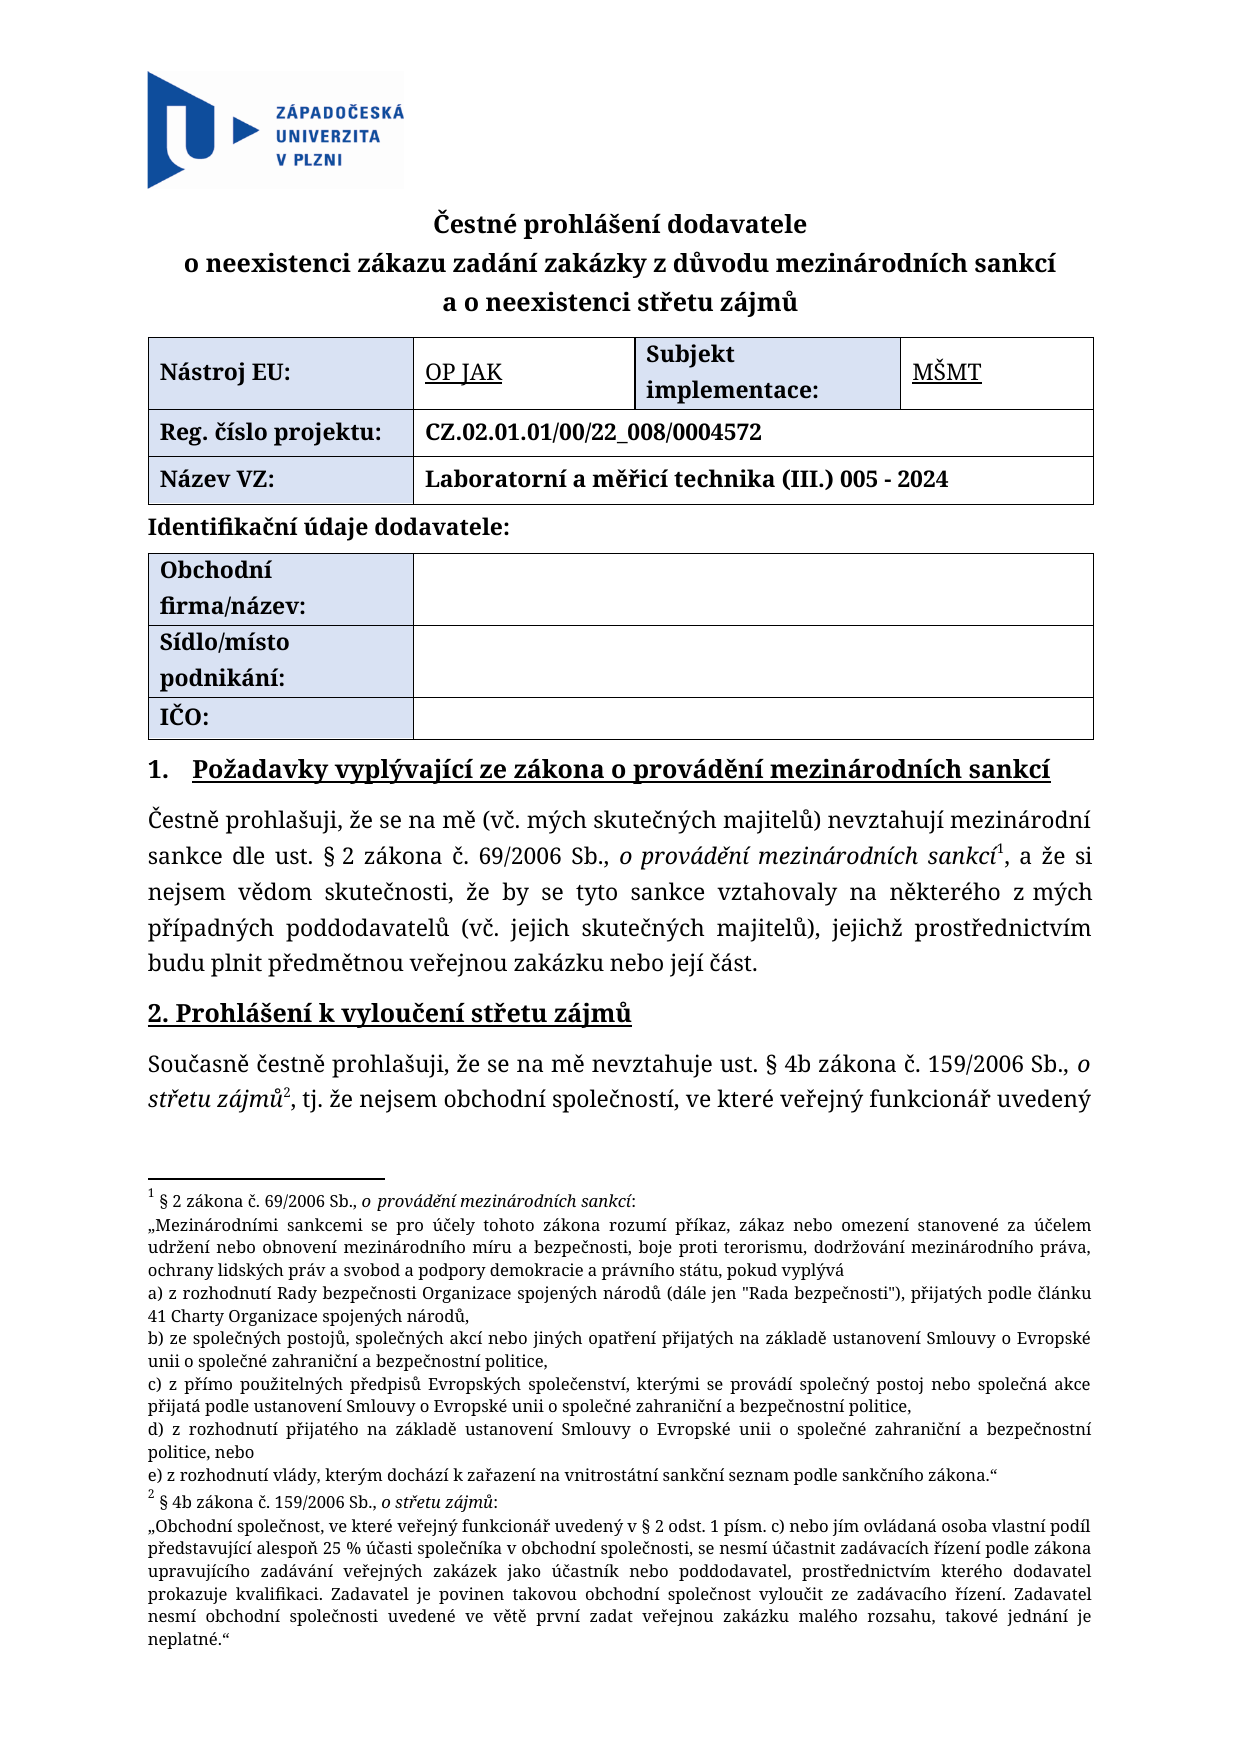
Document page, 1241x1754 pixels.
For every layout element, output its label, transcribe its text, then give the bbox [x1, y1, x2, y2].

table_cell [414, 698, 1093, 738]
table_cell Reg. číslo projektu: [149, 410, 413, 456]
table_header Nástroj EU: [149, 338, 413, 409]
subtitle 2. Prohlášení k vyloučení střetu zájmů [148, 996, 1093, 1030]
table_cell Název VZ: [149, 457, 413, 503]
text Identifikační údaje dodavatele: [148, 511, 1093, 542]
table_cell IČO: [149, 698, 413, 738]
text Čestné prohlášení dodavatele [148, 207, 1093, 241]
table_header OP JAK [414, 338, 634, 409]
table_header [414, 554, 1093, 625]
table_header MŠMT [901, 338, 1093, 409]
table_cell Sídlo/místo podnikání: [149, 626, 413, 697]
table_header Subjekt implementace: [636, 338, 900, 409]
text Čestně prohlašuji, že se na mě (vč. mých skutečných majitelů) nevztahují mezinárodní sankce dle ust. § 2 zákona č. 69/2006 Sb., o provádění mezinárodních sankcí, a že si nejsem vědom skutečnosti, že by se tyto sankce vztahovaly na některého z mých případných poddodavatelů (vč. jejich skutečných majitelů), jejichž prostřednictvím budu plnit předmětnou veřejnou zakázku nebo její část. [148, 804, 1093, 979]
list Současně čestně prohlašuji, že se na mě nevztahuje ust. § 4b zákona č. 159/2006 Sb., o střetu zájmů, tj. že nejsem obchodní společností, ve které veřejný funkcionář uvedený v ust. § 2 odst. 1 písm. c) zákona o střetu zájmů nebo jím ovládaná osoba vlastní podíl představující alespoň 25 % účasti společníka v obchodní společnosti. [148, 1047, 1093, 1115]
text o neexistenci zákazu zadání zakázky z důvodu mezinárodních sankcí a o neexistenci střetu zájmů [148, 246, 1093, 319]
table_header Obchodní firma/název: [149, 554, 413, 625]
table_cell CZ.02.01.01/00/22_008/0004572 [414, 410, 1093, 456]
picture [147, 71, 404, 189]
table_cell Laboratorní a měřicí technika (III.) 005 - 2024 [414, 457, 1093, 503]
table_cell [414, 626, 1093, 697]
subtitle 1. Požadavky vyplývající ze zákona o provádění mezinárodních sankcí [148, 752, 1093, 786]
